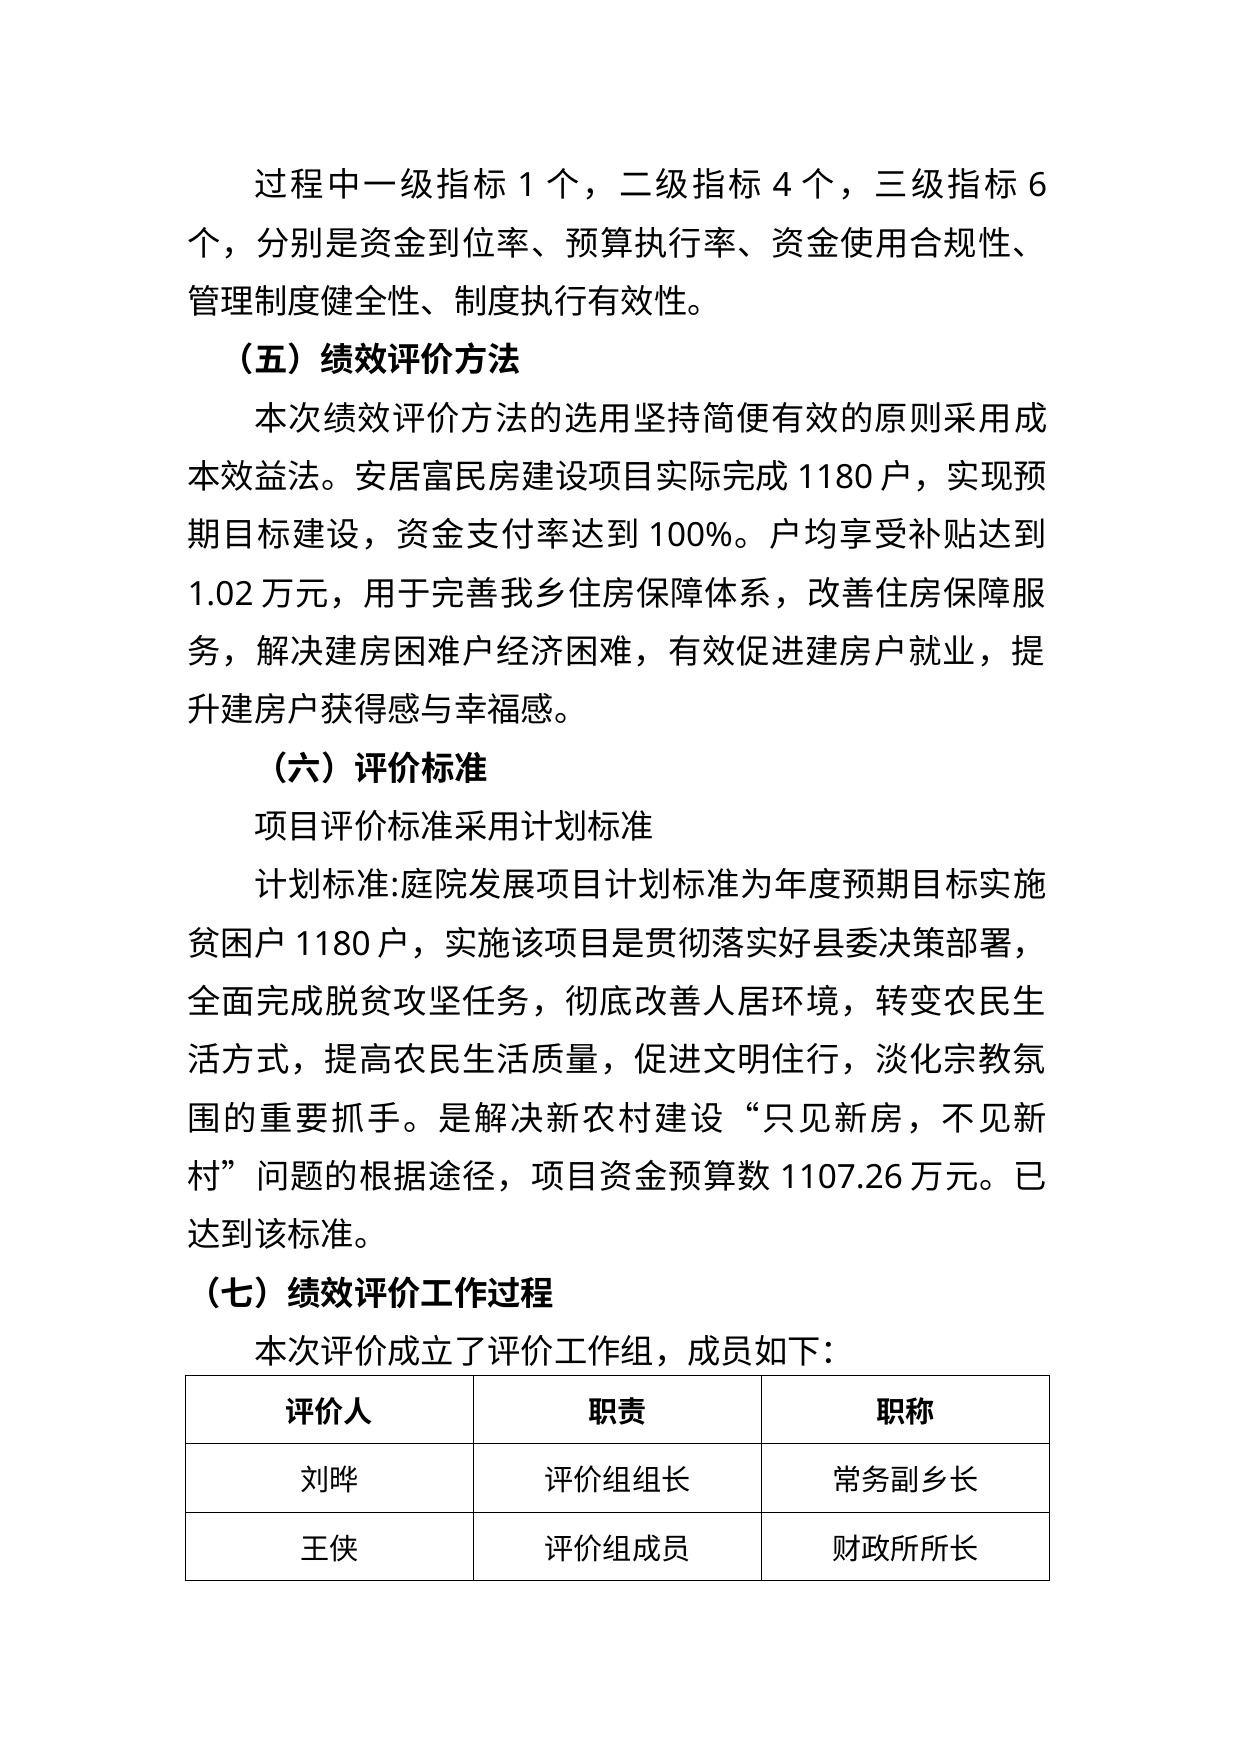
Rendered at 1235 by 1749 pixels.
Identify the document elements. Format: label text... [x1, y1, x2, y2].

list （五）绩效评价方法 [187, 325, 1047, 383]
table_cell 财政所所长 [762, 1513, 1049, 1580]
list （六）评价标准 [187, 733, 1047, 792]
table_cell 刘晔 [186, 1444, 473, 1512]
table_header 职责 [474, 1376, 761, 1443]
table_cell 常务副乡长 [762, 1444, 1049, 1512]
table_header 职称 [762, 1376, 1049, 1443]
list （七）绩效评价工作过程 [187, 1258, 1047, 1317]
list 本次绩效评价方法的选用坚持简便有效的原则采用成本效益法。安居富民房建设项目实际完成1180户，实现预期目标建设，资金支付率达到100%。户均享受补贴达到1.02万元，用于完善我乡住房保障体系，改善住房保障服务，解决建房困难户经济困难，有效促进建房户就业，提升建房户获得感与幸福感。 [187, 383, 1047, 733]
text 计划标准:庭院发展项目计划标准为年度预期目标实施贫困户1180户，实施该项目是贯彻落实好县委决策部署，全面完成脱贫攻坚任务，彻底改善人居环境，转变农民生活方式，提高农民生活质量，促进文明住行，淡化宗教氛围的重要抓手。是解决新农村建设“只见新房，不见新村”问题的根据途径，项目资金预算数1107.26万元。已达到该标准。 [187, 850, 1047, 1258]
table_cell 评价组组长 [474, 1444, 761, 1512]
text 过程中一级指标1个，二级指标4个，三级指标6个，分别是资金到位率、预算执行率、资金使用合规性、管理制度健全性、制度执行有效性。 [187, 150, 1047, 325]
table_header 评价人 [186, 1376, 473, 1443]
table_cell 评价组成员 [474, 1513, 761, 1580]
table_cell 王侠 [186, 1513, 473, 1580]
list 本次评价成立了评价工作组，成员如下： [187, 1317, 1047, 1375]
list 项目评价标准采用计划标准 [187, 792, 1047, 850]
